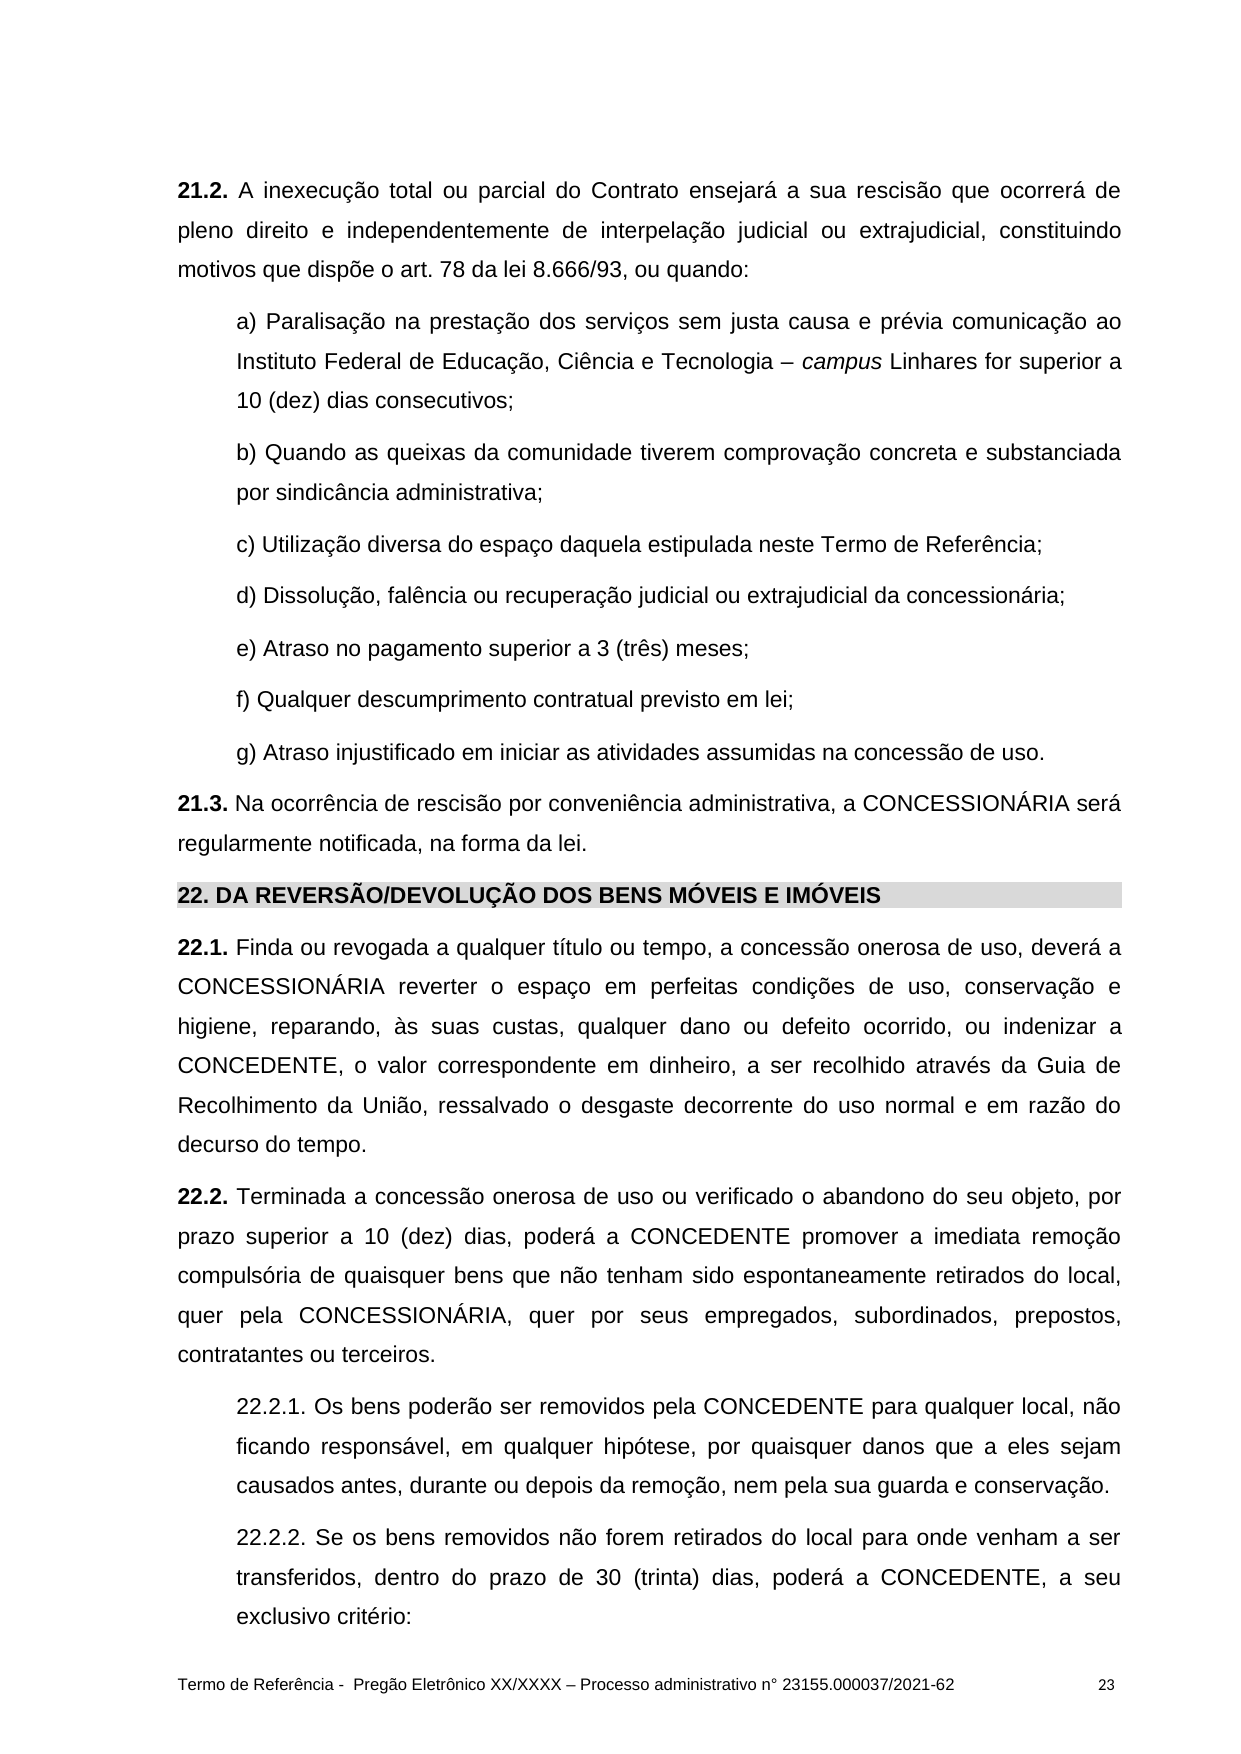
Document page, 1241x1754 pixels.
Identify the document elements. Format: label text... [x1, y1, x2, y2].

text 22.2. Terminada a concessão onerosa de uso ou verificado o abandono do seu objeto, por prazo superior a 10 (dez) dias, poderá a CONCEDENTE promover a imediata remoção compulsória de quaisquer bens que não tenham sido espontaneamente retirados do local, quer pela CONCESSIONÁRIA, quer por seus empregados, subordinados, prepostos, contratantes ou terceiros. [177, 1183, 1122, 1367]
text a) Paralisação na prestação dos serviços sem justa causa e prévia comunicação ao Instituto Federal de Educação, Ciência e Tecnologia – campus Linhares for superior a 10 (dez) dias consecutivos; [236, 308, 1122, 413]
text 21.2. A inexecução total ou parcial do Contrato ensejará a sua rescisão que ocorrerá de pleno direito e independentemente de interpelação judicial ou extrajudicial, constituindo motivos que dispõe o art. 78 da lei 8.666/93, ou quando: [177, 177, 1122, 282]
text 22.2.1. Os bens poderão ser removidos pela CONCEDENTE para qualquer local, não ficando responsável, em qualquer hipótese, por quaisquer danos que a eles sejam causados antes, durante ou depois da remoção, nem pela sua guarda e conservação. [236, 1393, 1122, 1498]
text b) Quando as queixas da comunidade tiverem comprovação concreta e substanciada por sindicância administrativa; [236, 439, 1122, 505]
text 21.3. Na ocorrência de rescisão por conveniência administrativa, a CONCESSIONÁRIA será regularmente notificada, na forma da lei. [177, 790, 1122, 856]
text e) Atraso no pagamento superior a 3 (três) meses; [236, 634, 1122, 661]
text 22. DA REVERSÃO/DEVOLUÇÃO DOS BENS MÓVEIS E IMÓVEIS [177, 882, 1122, 908]
text 22.2.2. Se os bens removidos não forem retirados do local para onde venham a ser transferidos, dentro do prazo de 30 (trinta) dias, poderá a CONCEDENTE, a seu exclusivo critério: [236, 1524, 1122, 1629]
text f) Qualquer descumprimento contratual previsto em lei; [236, 686, 1122, 713]
text d) Dissolução, falência ou recuperação judicial ou extrajudicial da concessionária; [236, 582, 1122, 609]
text 22.1. Finda ou revogada a qualquer título ou tempo, a concessão onerosa de uso, deverá a CONCESSIONÁRIA reverter o espaço em perfeitas condições de uso, conservação e higiene, reparando, às suas custas, qualquer dano ou defeito ocorrido, ou indenizar a CONCEDENTE, o valor correspondente em dinheiro, a ser recolhido através da Guia de Recolhimento da União, ressalvado o desgaste decorrente do uso normal e em razão do decurso do tempo. [177, 934, 1122, 1158]
text c) Utilização diversa do espaço daquela estipulada neste Termo de Referência; [236, 531, 1122, 557]
text g) Atraso injustificado em iniciar as atividades assumidas na concessão de uso. [236, 738, 1122, 765]
